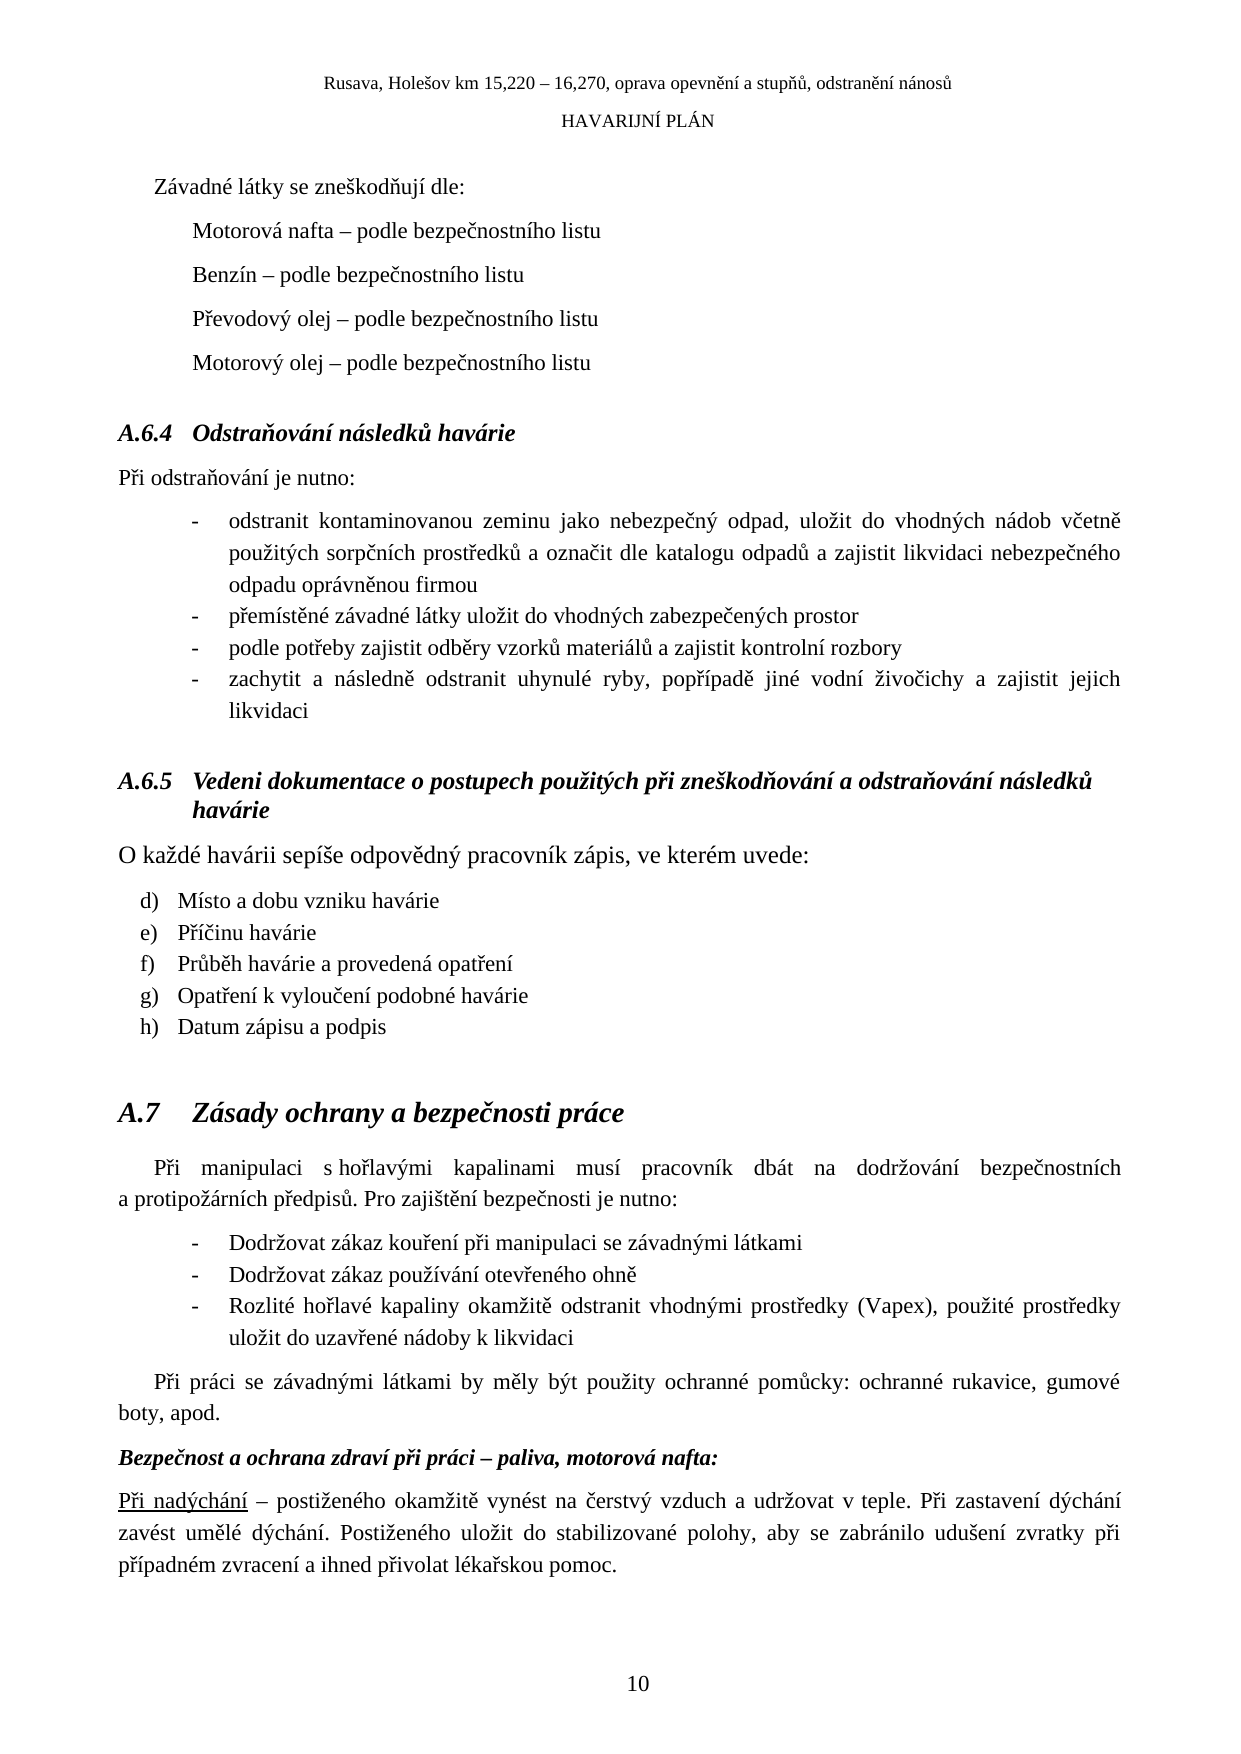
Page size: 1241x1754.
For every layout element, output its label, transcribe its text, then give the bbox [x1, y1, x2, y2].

text Motorová nafta – podle bezpečnostního listu [118, 217, 1122, 243]
list Průběh havárie a provedená opatření [140, 950, 1122, 977]
subtitle Vedeni dokumentace o postupech použitých při zneškodňování a odstraňování následků havárie [118, 766, 1122, 823]
text Při manipulaci s hořlavými kapalinami musí pracovník dbát na dodržování bezpečnostních a protipožárních předpisů. Pro zajištění bezpečnosti je nutno: [118, 1153, 1122, 1211]
text Při práci se závadnými látkami by měly být použity ochranné pomůcky: ochranné rukavice, gumové boty, apod. [118, 1368, 1122, 1426]
text Závadné látky se zneškodňují dle: [118, 173, 1122, 199]
text Motorový olej – podle bezpečnostního listu [118, 349, 1122, 375]
text Dodržovat zákaz kouření při manipulaci se závadnými látkami [191, 1229, 1122, 1256]
text přemístěné závadné látky uložit do vhodných zabezpečených prostor [191, 602, 1122, 629]
list Příčinu havárie [140, 919, 1122, 945]
subtitle Odstraňování následků havárie [118, 418, 1122, 447]
subtitle Zásady ochrany a bezpečnosti práce [118, 1095, 1122, 1128]
text Při nadýchání – postiženého okamžitě vynést na čerstvý vzduch a udržovat v teple. Při zastavení dýchání zavést umělé dýchání. Postiženého uložit do stabilizované polohy, aby se zabránilo udušení zvratky při případném zvracení a ihned přivolat lékařskou pomoc. [118, 1488, 1122, 1577]
text zachytit a následně odstranit uhynulé ryby, popřípadě jiné vodní živočichy a zajistit jejich likvidaci [191, 665, 1122, 723]
list Datum zápisu a podpis [140, 1013, 1122, 1040]
text Rozlité hořlavé kapaliny okamžitě odstranit vhodnými prostředky (Vapex), použité prostředky uložit do uzavřené nádoby k likvidaci [191, 1292, 1122, 1350]
list Místo a dobu vzniku havárie [140, 887, 1122, 913]
text O každé havárii sepíše odpovědný pracovník zápis, ve kterém uvede: [118, 840, 1122, 869]
text Převodový olej – podle bezpečnostního listu [118, 305, 1122, 331]
text Dodržovat zákaz používání otevřeného ohně [191, 1261, 1122, 1287]
text odstranit kontaminovanou zeminu jako nebezpečný odpad, uložit do vhodných nádob včetně použitých sorpčních prostředků a označit dle katalogu odpadů a zajistit likvidaci nebezpečného odpadu oprávněnou firmou [191, 508, 1122, 597]
text podle potřeby zajistit odběry vzorků materiálů a zajistit kontrolní rozbory [191, 634, 1122, 660]
text Bezpečnost a ochrana zdraví při práci – paliva, motorová nafta: [118, 1443, 1122, 1470]
text Při odstraňování je nutno: [118, 463, 1122, 490]
text Benzín – podle bezpečnostního listu [118, 261, 1122, 287]
list Opatření k vyloučení podobné havárie [140, 982, 1122, 1008]
